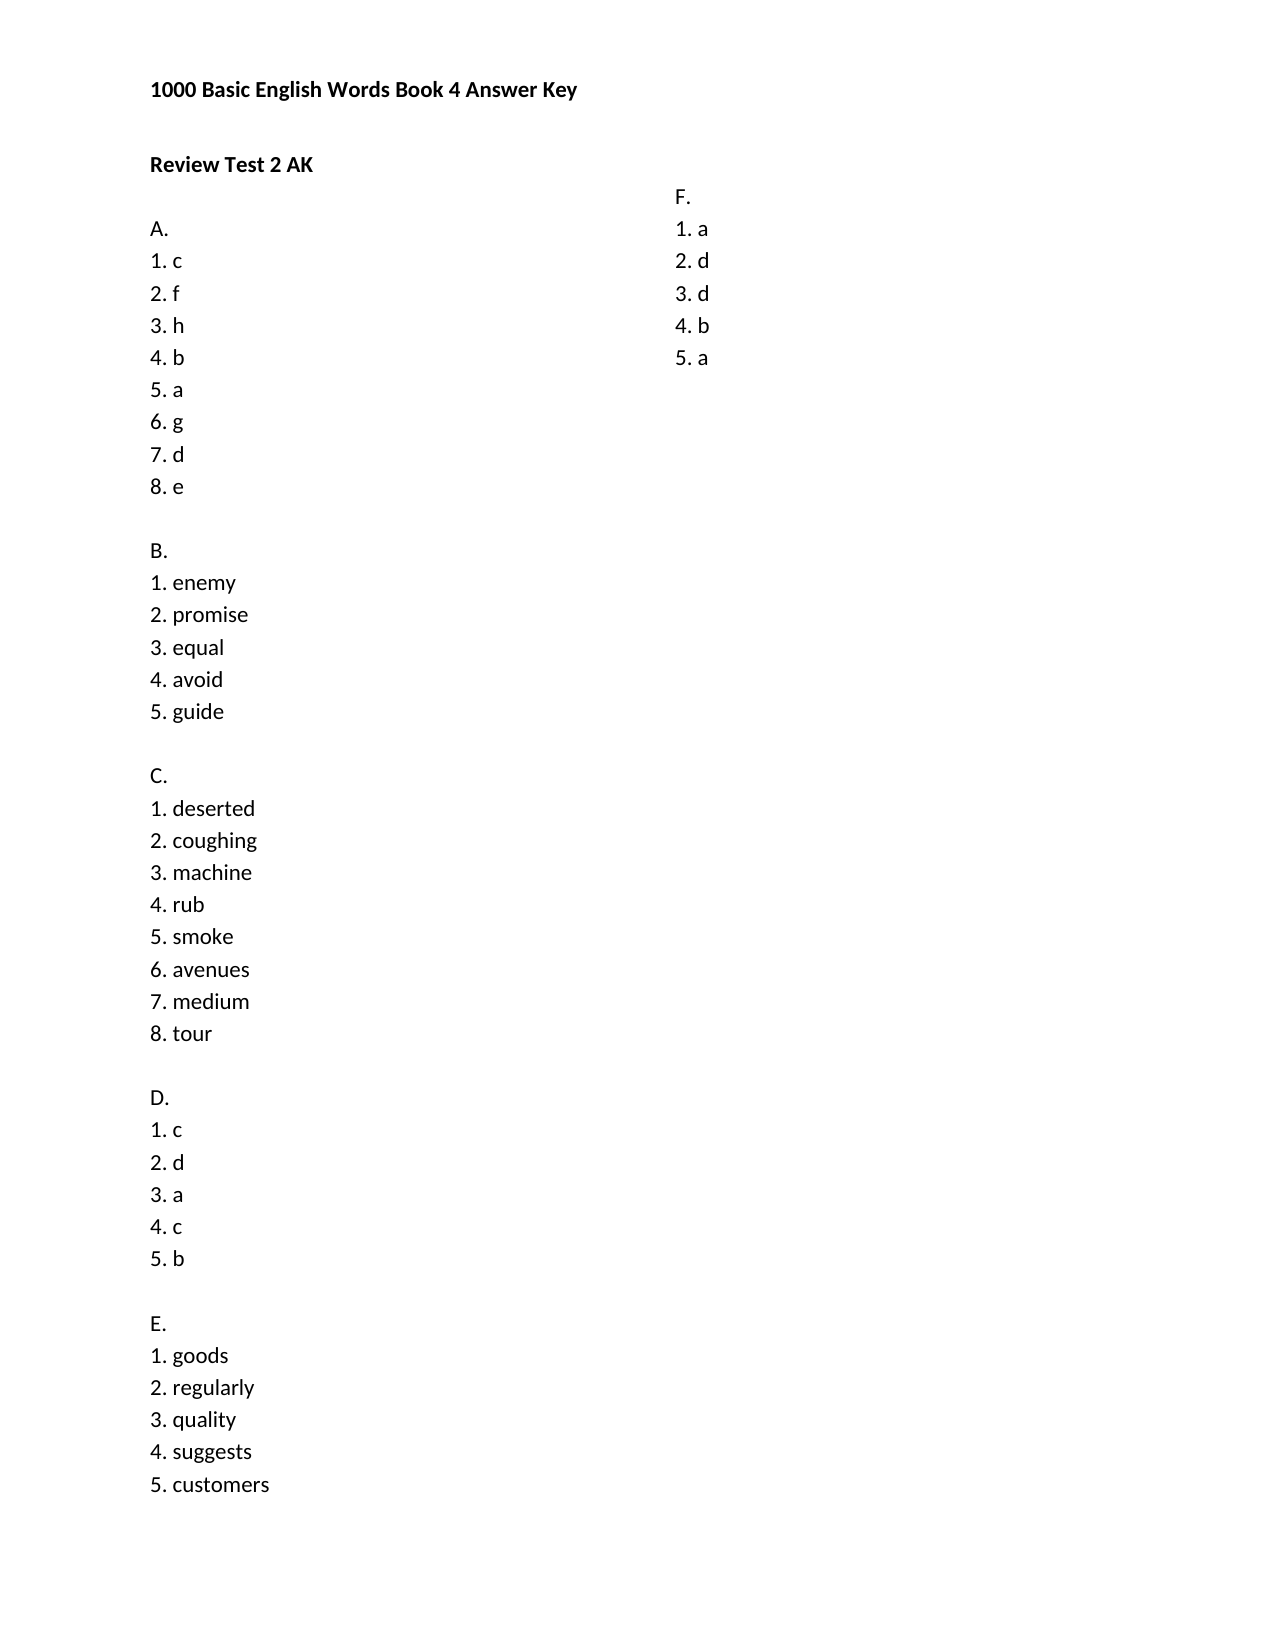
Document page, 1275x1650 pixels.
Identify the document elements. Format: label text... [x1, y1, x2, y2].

text 3. machine [150, 858, 600, 886]
text Review Test 2 AK [150, 150, 600, 178]
text 3. quality [150, 1405, 600, 1433]
text 5. a [150, 375, 600, 403]
text 4. suggests [150, 1437, 600, 1466]
text 1. c [150, 247, 600, 274]
text 1. a [675, 214, 1125, 242]
text 5. customers [150, 1470, 600, 1498]
text 8. tour [150, 1019, 600, 1047]
text B. [150, 536, 600, 564]
text 3. equal [150, 633, 600, 661]
text 3. d [675, 279, 1125, 307]
text 2. promise [150, 601, 600, 629]
text 1. c [150, 1116, 600, 1144]
text 5. a [675, 343, 1125, 371]
text 5. b [150, 1244, 600, 1272]
text 1. enemy [150, 568, 600, 596]
text 8. e [150, 472, 600, 500]
text 5. smoke [150, 922, 600, 951]
text 4. avoid [150, 665, 600, 693]
text 5. guide [150, 697, 600, 725]
text 2. regularly [150, 1373, 600, 1401]
text 7. d [150, 440, 600, 468]
text 1. deserted [150, 794, 600, 822]
text 6. avenues [150, 955, 600, 983]
text 4. rub [150, 890, 600, 918]
text E. [150, 1309, 600, 1337]
text 1. goods [150, 1341, 600, 1369]
text 3. h [150, 311, 600, 339]
text A. [150, 214, 600, 242]
text 4. b [675, 311, 1125, 339]
text 7. medium [150, 987, 600, 1015]
text 6. g [150, 407, 600, 436]
text F. [675, 182, 1125, 210]
text D. [150, 1083, 600, 1111]
text 2. d [150, 1148, 600, 1176]
text 4. c [150, 1212, 600, 1240]
text 3. a [150, 1180, 600, 1208]
text 4. b [150, 343, 600, 371]
text 2. f [150, 279, 600, 307]
text 2. coughing [150, 826, 600, 854]
text 2. d [675, 247, 1125, 274]
text C. [150, 762, 600, 789]
